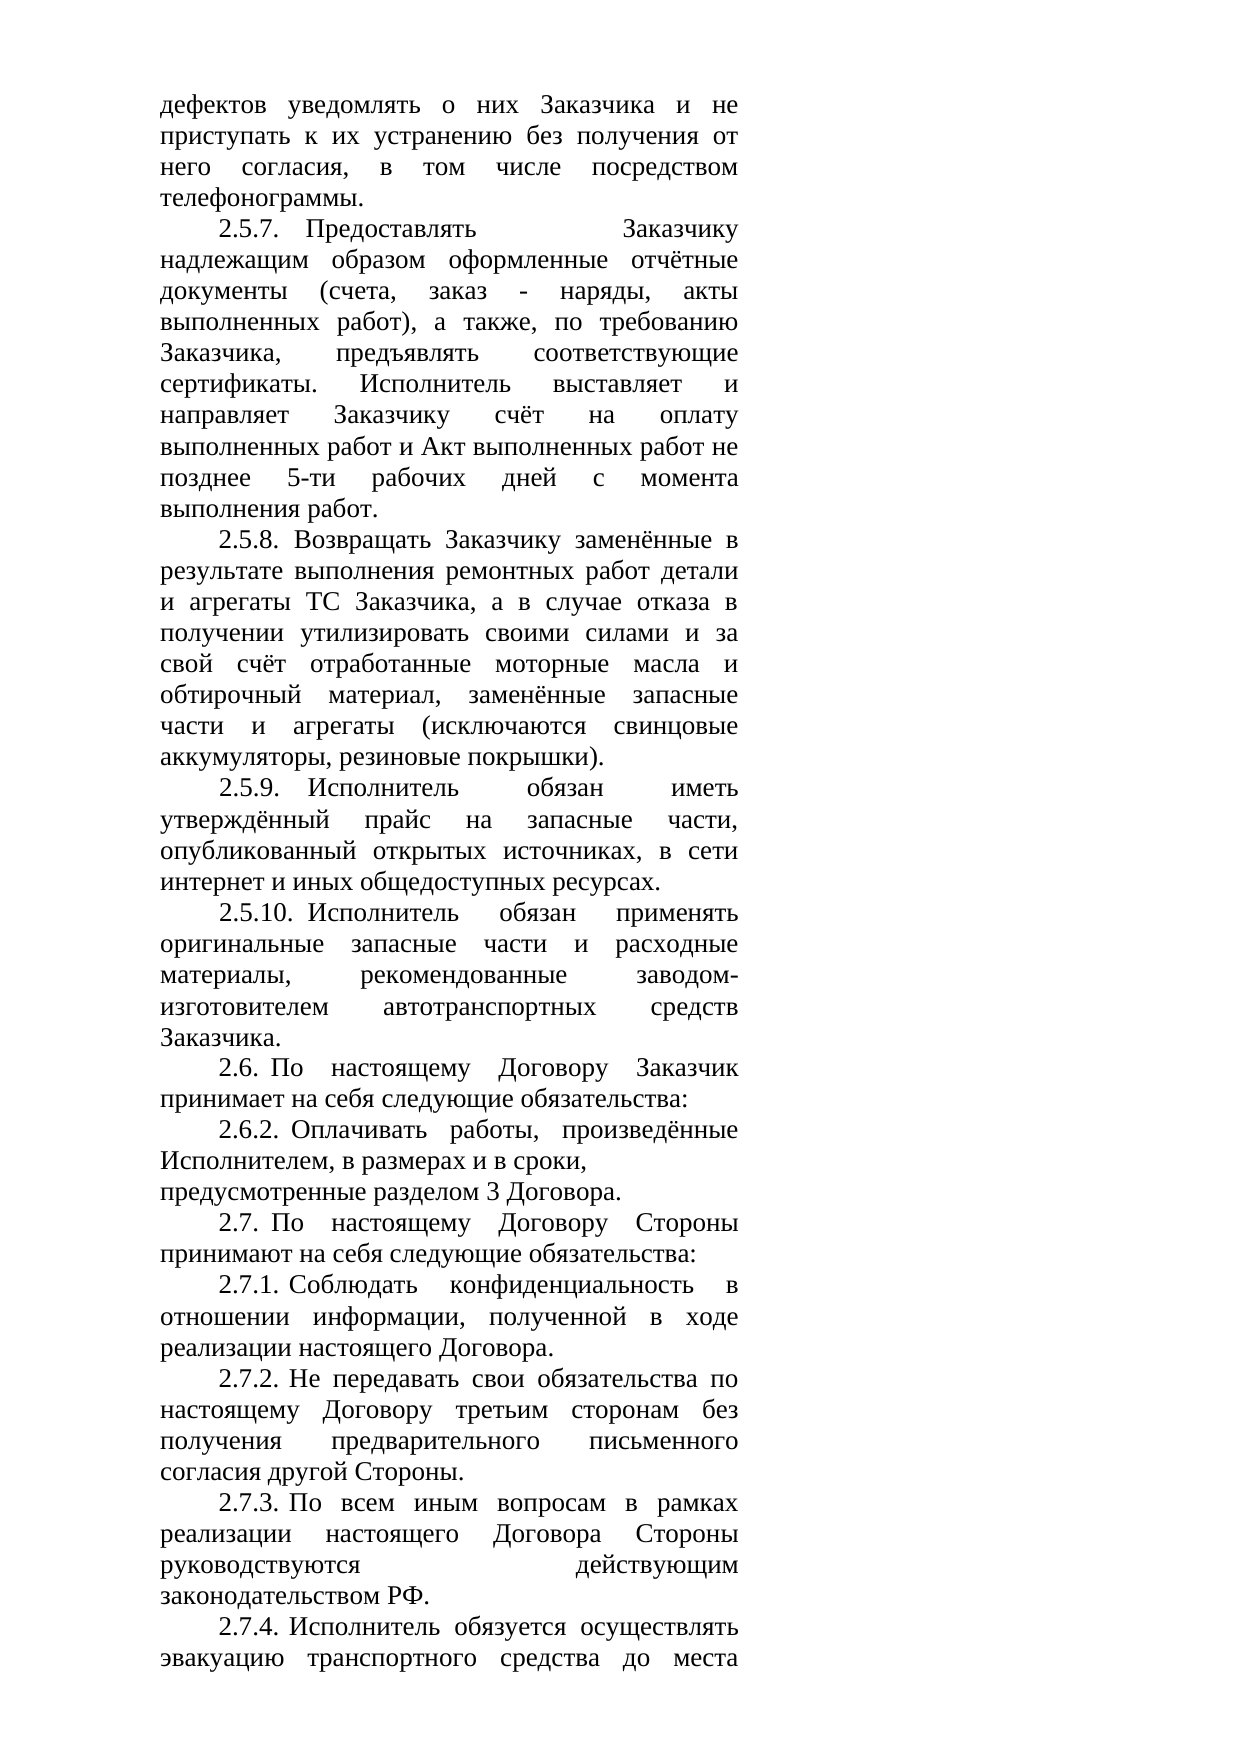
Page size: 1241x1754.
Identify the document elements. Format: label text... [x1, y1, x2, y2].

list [160, 89, 739, 213]
list По настоящему Договору Стороны принимают на себя следующие обязательства: [160, 1207, 739, 1269]
list Исполнитель обязан применять оригинальные запасные части и расходные материалы, рекомендованные заводом-изготовителем автотранспортных средств Заказчика. [160, 896, 739, 1052]
list По всем иным вопросам в рамках реализации настоящего Договора Стороны руководствуются действующим законодательством РФ. [160, 1486, 739, 1611]
text предусмотренные разделом 3 Договора. [160, 1176, 739, 1207]
list Оплачивать работы, произведённые Исполнителем, в размерах и в сроки, [160, 1114, 739, 1176]
list Возвращать Заказчику заменённые в результате выполнения ремонтных работ детали и агрегаты ТС Заказчика, а в случае отказа в получении утилизировать своими силами и за свой счёт отработанные моторные масла и обтирочный материал, заменённые запасные части и агрегаты (исключаются свинцовые аккумуляторы, резиновые покрышки). [160, 523, 739, 772]
list По настоящему Договору Заказчик принимает на себя следующие обязательства: [160, 1052, 739, 1114]
list Исполнитель обязан иметь утверждённый прайс на запасные части, опубликованный открытых источниках, в сети интернет и иных общедоступных ресурсах. [160, 772, 739, 896]
list Соблюдать конфиденциальность в отношении информации, полученной в ходе реализации настоящего Договора. [160, 1269, 739, 1362]
list Предоставлять Заказчику надлежащим образом оформленные отчётные документы (счета, заказ - наряды, акты выполненных работ), а также, по требованию Заказчика, предъявлять соответствующие сертификаты. Исполнитель выставляет и направляет Заказчику счёт на оплату выполненных работ и Акт выполненных работ не позднее 5-ти рабочих дней с момента выполнения работ. [160, 213, 739, 523]
list Не передавать свои обязательства по настоящему Договору третьим сторонам без получения предварительного письменного согласия другой Стороны. [160, 1362, 739, 1486]
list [160, 1611, 739, 1673]
